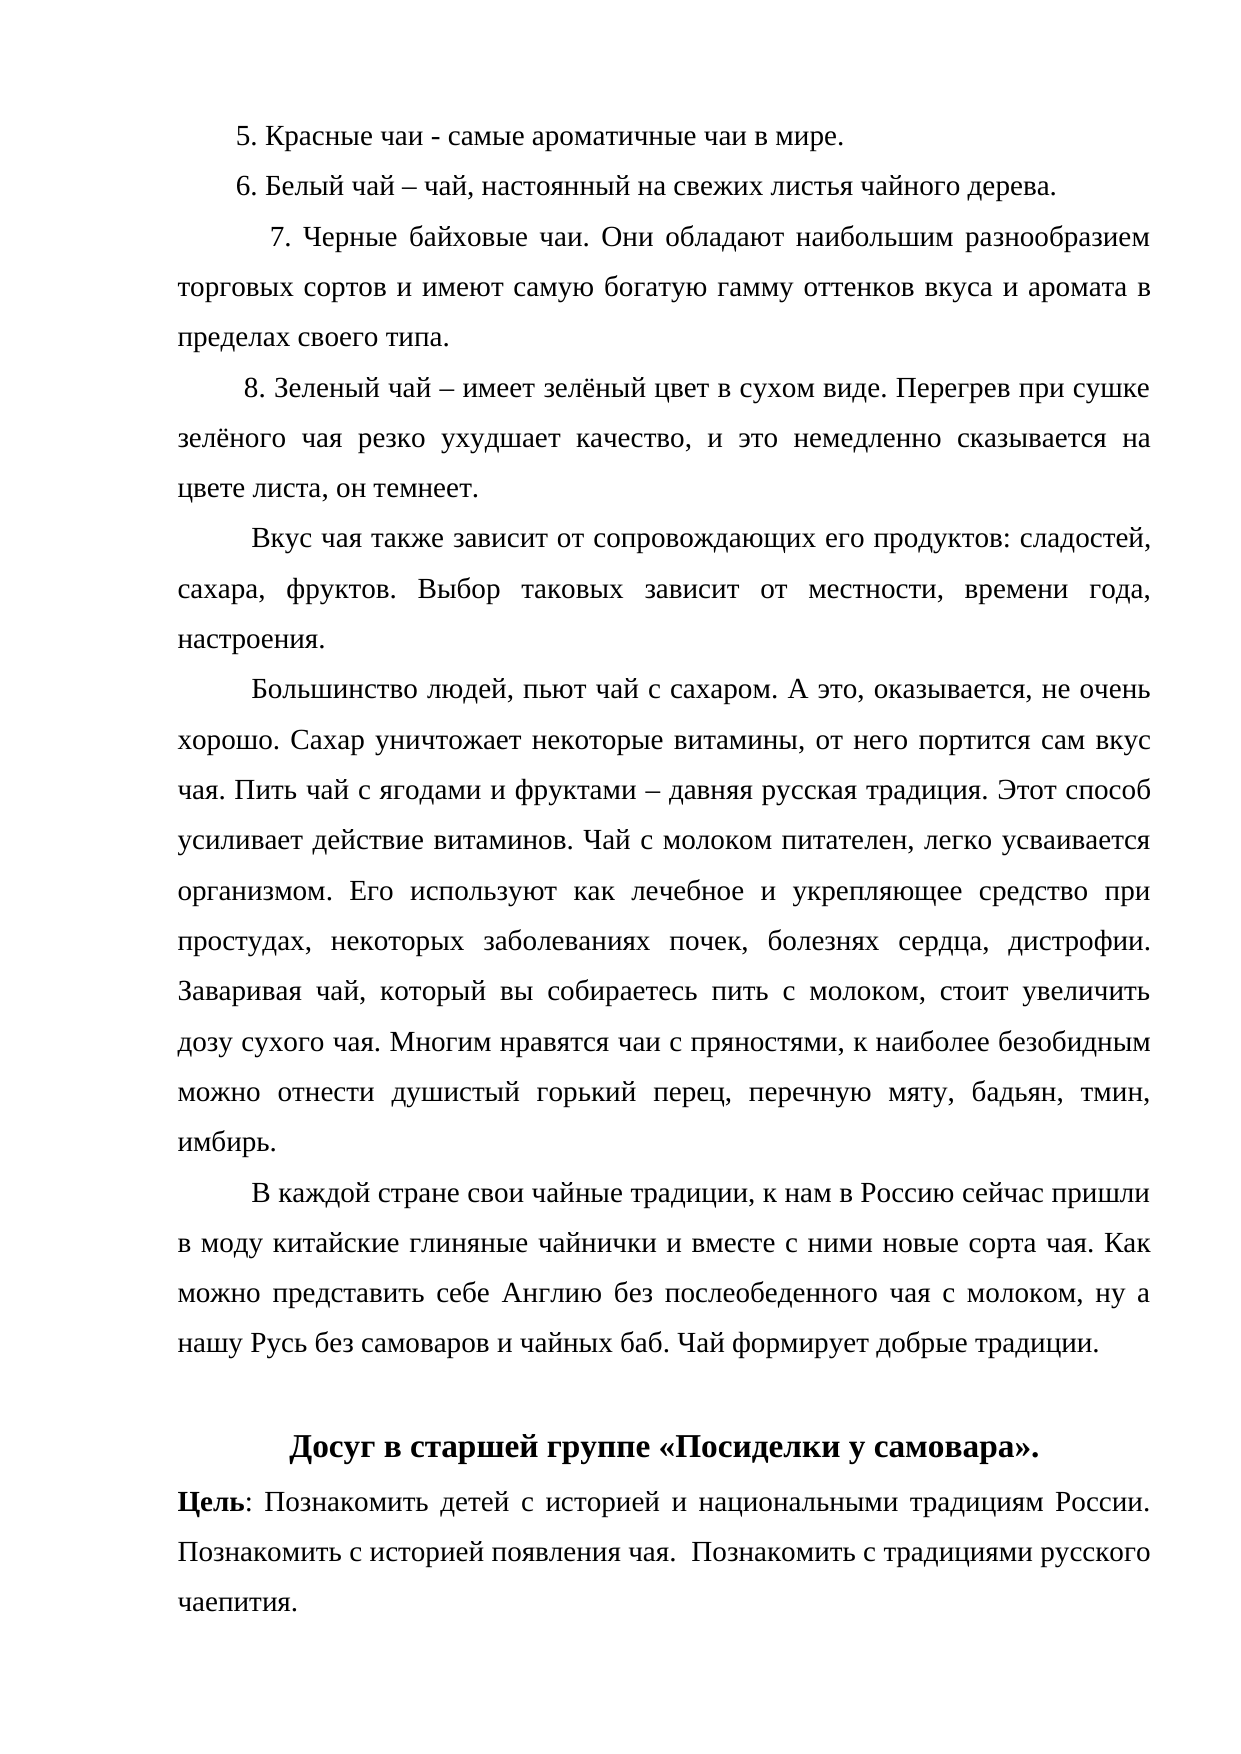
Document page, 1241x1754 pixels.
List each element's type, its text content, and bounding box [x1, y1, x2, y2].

text Досуг в старшей группе «Посиделки у самовара». [177, 1426, 1152, 1464]
text В каждой стране свои чайные традиции, к нам в Россию сейчас пришли в моду китайские глиняные чайнички и вместе с ними новые сорта чая. Как можно представить себе Англию без послеобеденного чая с молоком, ну а нашу Русь без самоваров и чайных баб. Чай формирует добрые традиции. [177, 1175, 1152, 1359]
text Цель: Познакомить детей с историей и национальными традициям России. Познакомить с историей появления чая. Познакомить с традициями русского чаепития. [177, 1484, 1152, 1618]
text 6. Белый чай – чай, настоянный на свежих листья чайного дерева. [177, 168, 1152, 202]
text 5. Красные чаи - самые ароматичные чаи в мире. [177, 118, 1152, 152]
text Вкус чая также зависит от сопровождающих его продуктов: сладостей, сахара, фруктов. Выбор таковых зависит от местности, времени года, настроения. [177, 521, 1152, 655]
text 8. Зеленый чай – имеет зелёный цвет в сухом виде. Перегрев при сушке зелёного чая резко ухудшает качество, и это немедленно сказывается на цвете листа, он темнеет. [177, 370, 1152, 504]
text 7. Черные байховые чаи. Они обладают наибольшим разнообразием торговых сортов и имеют самую богатую гамму оттенков вкуса и аромата в пределах своего типа. [177, 219, 1152, 353]
text Большинство людей, пьют чай с сахаром. А это, оказывается, не очень хорошо. Сахар уничтожает некоторые витамины, от него портится сам вкус чая. Пить чай с ягодами и фруктами – давняя русская традиция. Этот способ усиливает действие витаминов. Чай с молоком питателен, легко усваивается организмом. Его используют как лечебное и укрепляющее средство при простудах, некоторых заболеваниях почек, болезнях сердца, дистрофии. Заваривая чай, который вы собираетесь пить с молоком, стоит увеличить дозу сухого чая. Многим нравятся чаи с пряностями, к наиболее безобидным можно отнести душистый горький перец, перечную мяту, бадьян, тмин, имбирь. [177, 672, 1152, 1158]
